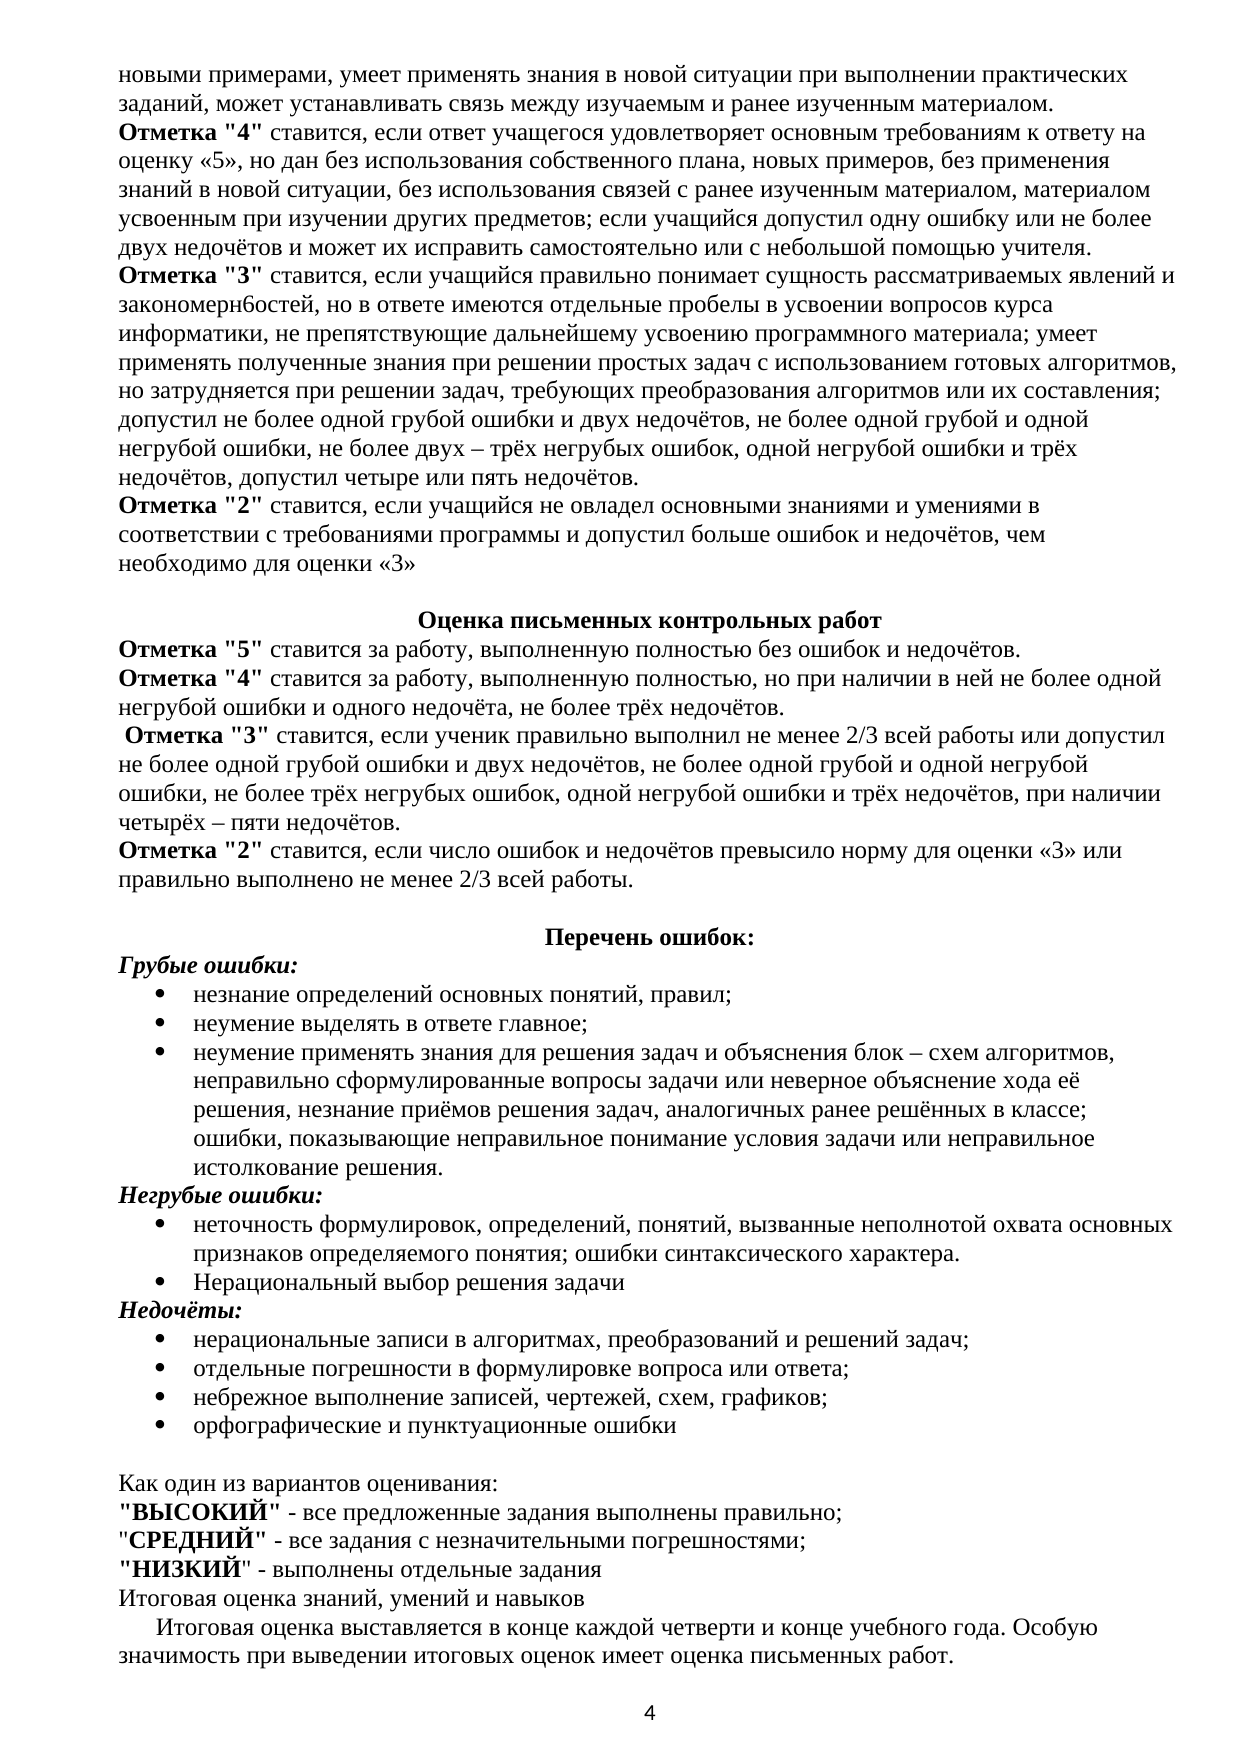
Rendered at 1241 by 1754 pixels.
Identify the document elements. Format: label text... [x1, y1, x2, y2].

list отдельные погрешности в формулировке вопроса или ответа; [156, 1353, 1181, 1382]
text Грубые ошибки: [118, 950, 1181, 979]
text Отметка "3" ставится, если учащийся правильно понимает сущность рассматриваемых явлений и закономерн6остей, но в ответе имеются отдельные пробелы в усвоении вопросов курса информатики, не препятствующие дальнейшему усвоению программного материала; умеет применять полученные знания при решении простых задач с использованием готовых алгоритмов, но затрудняется при решении задач, требующих преобразования алгоритмов или их составления; допустил не более одной грубой ошибки и двух недочётов, не более одной грубой и одной негрубой ошибки, не более двух – трёх негрубых ошибок, одной негрубой ошибки и трёх недочётов, допустил четыре или пять недочётов. [118, 260, 1181, 490]
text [118, 59, 1181, 117]
text Негрубые ошибки: [118, 1180, 1181, 1209]
list орфографические и пунктуационные ошибки [156, 1410, 1181, 1439]
list неточность формулировок, определений, понятий, вызванные неполнотой охвата основных признаков определяемого понятия; ошибки синтаксического характера. [156, 1209, 1181, 1267]
list неумение применять знания для решения задач и объяснения блок – схем алгоритмов, неправильно сформулированные вопросы задачи или неверное объяснение хода её решения, незнание приёмов решения задач, аналогичных ранее решённых в классе; ошибки, показывающие неправильное понимание условия задачи или неправильное истолкование решения. [156, 1037, 1181, 1180]
text Перечень ошибок: [118, 922, 1181, 950]
text Недочёты: [118, 1295, 1181, 1324]
text Оценка письменных контрольных работ [118, 605, 1181, 634]
list неумение выделять в ответе главное; [156, 1008, 1181, 1037]
text Как один из вариантов оценивания: "ВЫСОКИЙ" - все предложенные задания выполнены правильно; "СРЕДНИЙ" - все задания с незначительными погрешностями; "НИЗКИЙ" - выполнены отдельные задания [118, 1468, 1181, 1583]
list незнание определений основных понятий, правил; [156, 979, 1181, 1008]
list небрежное выполнение записей, чертежей, схем, графиков; [156, 1382, 1181, 1410]
text Отметка "3" ставится, если ученик правильно выполнил не менее 2/3 всей работы или допустил не более одной грубой ошибки и двух недочётов, не более одной грубой и одной негрубой ошибки, не более трёх негрубых ошибок, одной негрубой ошибки и трёх недочётов, при наличии четырёх – пяти недочётов. Отметка "2" ставится, если число ошибок и недочётов превысило норму для оценки «3» или правильно выполнено не менее 2/3 всей работы. [118, 720, 1181, 893]
list нерациональные записи в алгоритмах, преобразований и решений задач; [156, 1324, 1181, 1353]
text Отметка "4" ставится, если ответ учащегося удовлетворяет основным требованиям к ответу на оценку «5», но дан без использования собственного плана, новых примеров, без применения знаний в новой ситуации, без использования связей с ранее изученным материалом, материалом усвоенным при изучении других предметов; если учащийся допустил одну ошибку или не более двух недочётов и может их исправить самостоятельно или с небольшой помощью учителя. [118, 117, 1181, 260]
text Отметка "2" ставится, если учащийся не овладел основными знаниями и умениями в соответствии с требованиями программы и допустил больше ошибок и недочётов, чем необходимо для оценки «3» [118, 490, 1181, 577]
text Итоговая оценка знаний, умений и навыков Итоговая оценка выставляется в конце каждой четверти и конце учебного года. Особую значимость при выведении итоговых оценок имеет оценка письменных работ. [118, 1583, 1181, 1669]
list Нерациональный выбор решения задачи [156, 1267, 1181, 1295]
text Отметка "5" ставится за работу, выполненную полностью без ошибок и недочётов. Отметка "4" ставится за работу, выполненную полностью, но при наличии в ней не более одной негрубой ошибки и одного недочёта, не более трёх недочётов. [118, 634, 1181, 720]
